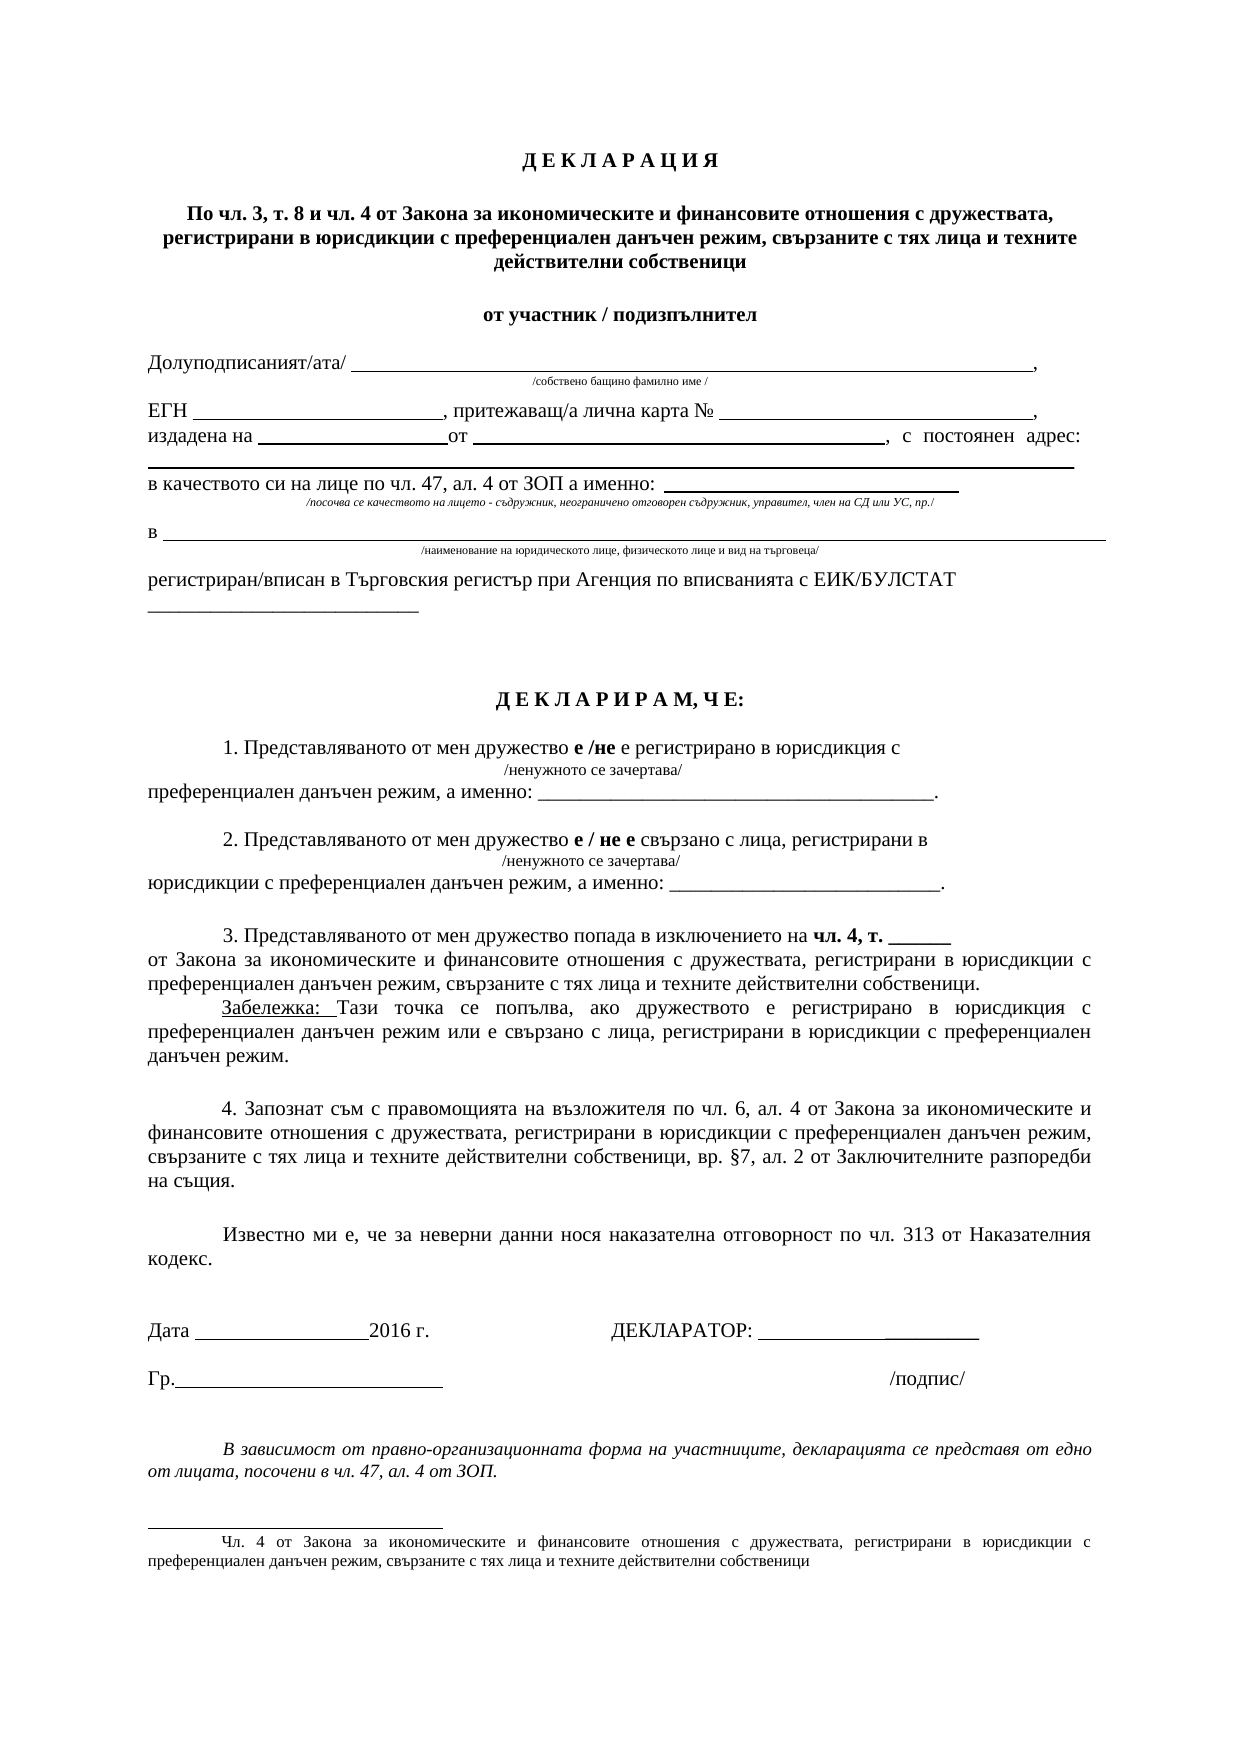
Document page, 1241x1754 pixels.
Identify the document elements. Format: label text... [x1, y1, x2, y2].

text 1. Представляваното от мен дружество е /не е регистрирано в юрисдикция с [148, 735, 1093, 759]
text регистриран/вписан в Търговския регистър при Агенция по вписванията с ЕИК/БУЛСТАТ [148, 567, 1093, 591]
title По чл. 3, т. 8 и чл. 4 от Закона за икономическите и финансовите отношения с дружествата, регистрирани в юрисдикции с преференциален данъчен режим, свързаните с тях лица и техните действителни собственици [148, 201, 1093, 273]
text юрисдикции с преференциален данъчен режим, а именно: __________________________. [148, 870, 1093, 894]
title 4. Запознат съм с правомощията на възложителя по чл. 6, ал. 4 от Закона за икономическите и финансовите отношения с дружествата, регистрирани в юрисдикции с преференциален данъчен режим, свързаните с тях лица и техните действителни собственици, вр. §7, ал. 2 от Заключителните разпоредби на същия. [148, 1096, 1093, 1192]
text /посочва се качеството на лицето - съдружник, неограничено отговорен съдружник, управител, член на СД или УС, пр./ [148, 495, 1093, 519]
text Забележка: Тази точка се попълва, ако дружеството е регистрирано в юрисдикция с преференциален данъчен режим или е свързано с лица, регистрирани в юрисдикции с преференциален данъчен режим. [148, 995, 1093, 1067]
text /наименование на юридическото лице, физическото лице и вид на търговеца/ [148, 543, 1093, 567]
text от участник / подизпълнител [148, 302, 1093, 326]
text от Закона за икономическите и финансовите отношения с дружествата, регистрирани в юрисдикции с преференциален данъчен режим, свързаните с тях лица и техните действителни собственици. [148, 947, 1093, 995]
text Чл. 4 от Закона за икономическите и финансовите отношения с дружествата, регистрирани в юрисдикции с преференциален данъчен режим, свързаните с тях лица и техните действителни собственици [148, 1532, 1093, 1570]
text Известно ми е, че за неверни данни нося наказателна отговорност по чл. 313 от Наказателния кодекс. [148, 1222, 1093, 1270]
text Дата 2016 г. ДЕКЛАРАТОР: _________ [148, 1318, 1093, 1342]
text __________________________ [148, 591, 1093, 615]
text Д Е К Л А Р И Р А М, Ч Е: [148, 687, 1093, 711]
text /ненужното се зачертава/ [148, 759, 1093, 778]
text преференциален данъчен режим, а именно: ______________________________________. [148, 778, 1093, 803]
text ЕГН , притежаващ/а лична карта № , издадена на от , с постоянен адрес: ____ [148, 398, 1093, 471]
text 2. Представляваното от мен дружество е / не е свързано с лица, регистрирани в [148, 827, 1093, 851]
text Гр. /подпис/ [148, 1366, 1093, 1390]
text /ненужното се зачертава/ [148, 851, 1093, 870]
text в качеството си на лице по чл. 47, ал. 4 от ЗОП а именно: [148, 471, 1093, 495]
text /собствено бащино фамилно име / [148, 374, 1093, 398]
title Д Е К Л А Р А Ц И Я [148, 148, 1093, 172]
text В зависимост от правно-организационната форма на участниците, декларацията се представя от едно от лицата, посочени в чл. 47, ал. 4 от ЗОП. [148, 1438, 1093, 1481]
text 3. Представляваното от мен дружество попада в изключението на чл. 4, т. ______ [148, 923, 1093, 947]
text в [148, 519, 1093, 543]
text Долуподписаният/ата/ , [148, 350, 1093, 374]
